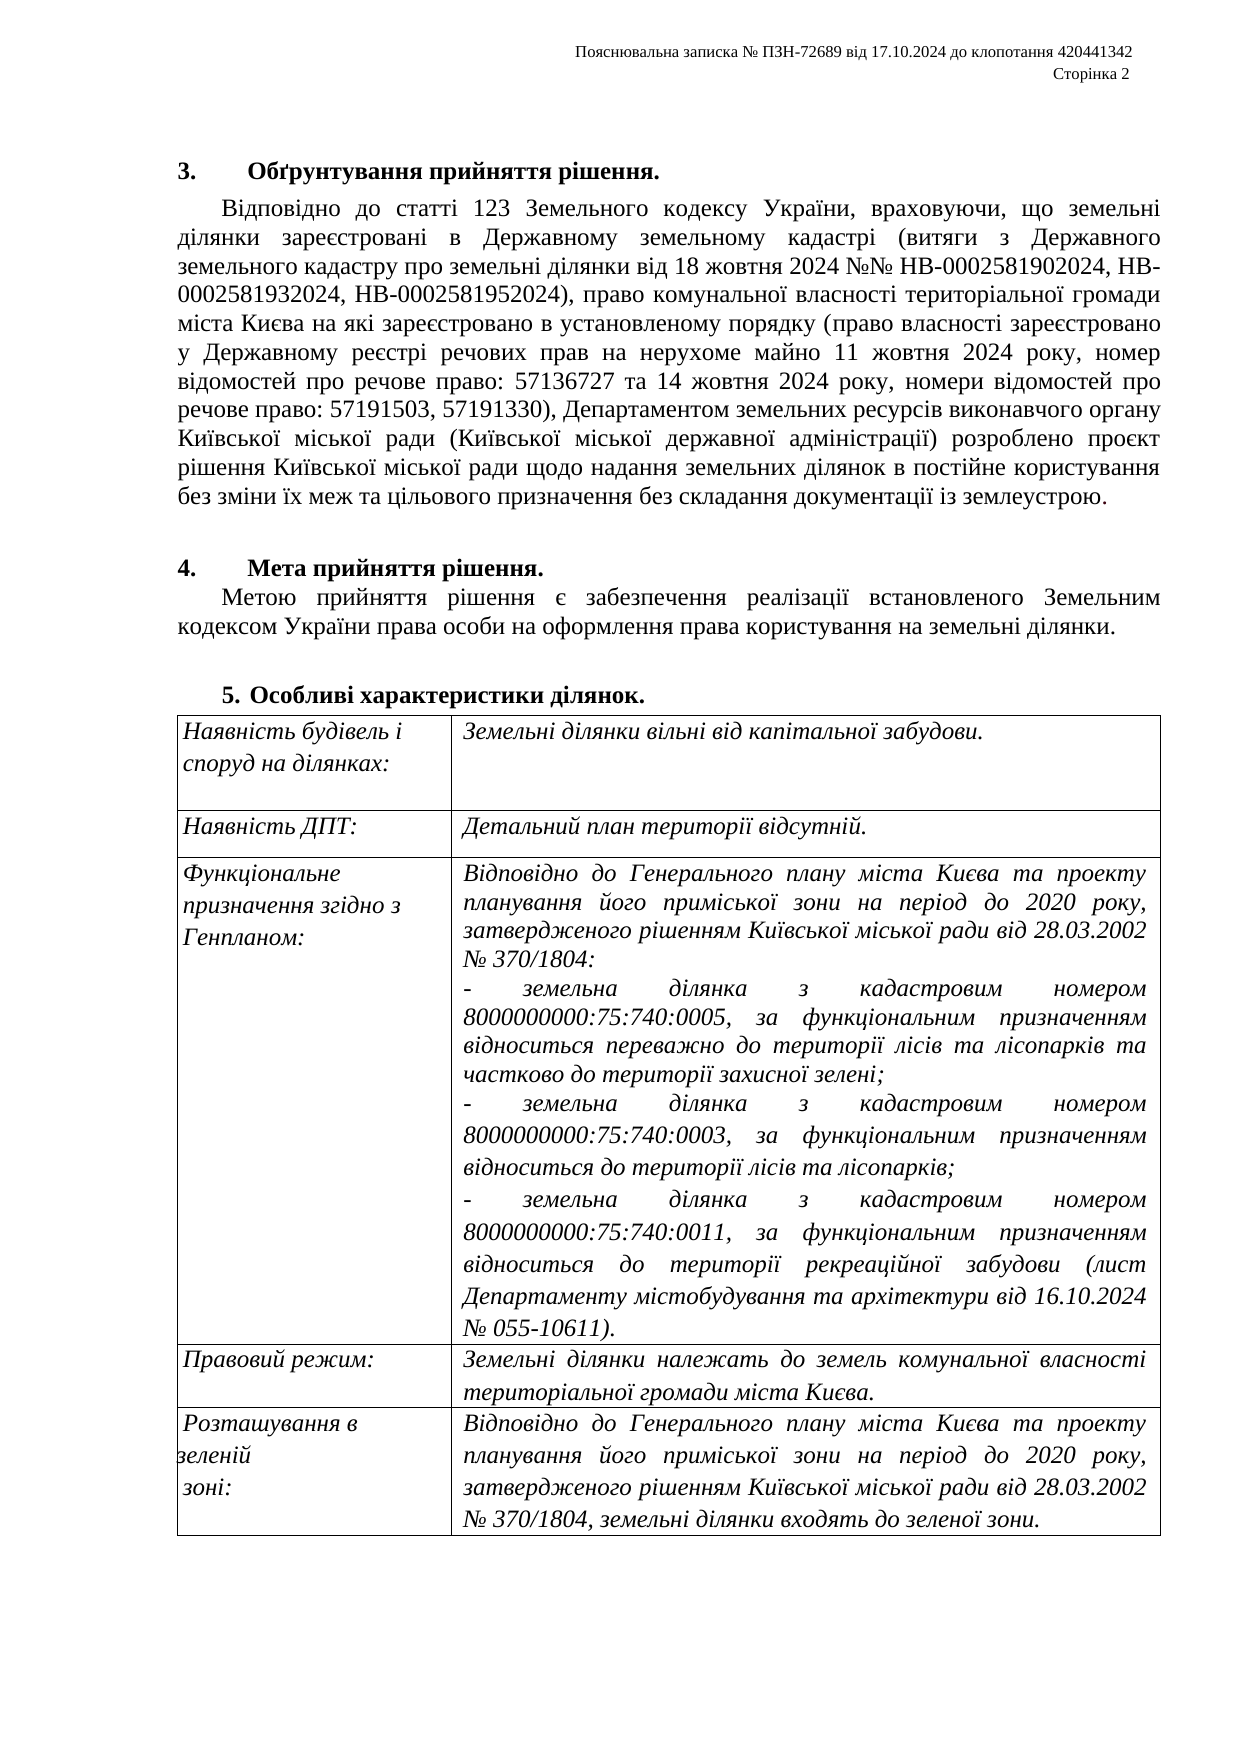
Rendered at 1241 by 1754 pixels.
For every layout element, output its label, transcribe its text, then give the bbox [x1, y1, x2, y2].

table_cell Детальний план території відсутній. [452, 811, 1160, 857]
list Особливі характеристики ділянок. [222, 680, 1161, 709]
table_cell Функціональне призначення згідно з Генпланом: [178, 858, 451, 1343]
text Відповідно до статті 123 Земельного кодексу України, враховуючи, що земельні ділянки зареєстровані в Державному земельному кадастрі (витяги з Державного земельного кадастру про земельні ділянки від 18 жовтня 2024 №№ НВ-0002581902024, НВ-0002581932024, НВ-0002581952024), право комунальної власності територіальної громади міста Києва на які зареєстровано в установленому порядку (право власності зареєстровано у Державному реєстрі речових прав на нерухоме майно 11 жовтня 2024 року, номер відомостей про речове право: 57136727 та 14 жовтня 2024 року, номери відомостей про речове право: 57191503, 57191330), Департаментом земельних ресурсів виконавчого органу Київської міської ради (Київської міської державної адміністрації) розроблено проєкт рішення Київської міської ради щодо надання земельних ділянок в постійне користування без зміни їх меж та цільового призначення без складання документації із землеустрою. [177, 193, 1161, 509]
table_header Земельні ділянки вільні від капітальної забудови. [452, 716, 1160, 810]
table_header Наявність будівель і споруд на ділянках: [178, 716, 451, 810]
table_cell Наявність ДПТ: [178, 811, 451, 857]
table_cell Відповідно до Генерального плану міста Києва та проекту планування його приміської зони на період до 2020 року, затвердженого рішенням Київської міської ради від 28.03.2002 № 370/1804: - земельна ділянка з кадастровим номером 8000000000:75:740:0005, за функціональним призначенням відноситься переважно до території лісів та лісопарків та частково до території захисної зелені; - земельна ділянка з кадастровим номером 8000000000:75:740:0003, за функціональним призначенням відноситься до території лісів та лісопарків; - земельна ділянка з кадастровим номером 8000000000:75:740:0011, за функціональним призначенням відноситься до території рекреаційної забудови (лист Департаменту містобудування та архітектури від 16.10.2024 № 055-10611). [452, 858, 1160, 1343]
text Метою прийняття рішення є забезпечення реалізації встановленого Земельним кодексом України права особи на оформлення права користування на земельні ділянки. [177, 582, 1161, 640]
table_cell Земельні ділянки належать до земель комунальної власності територіальної громади міста Києва. [452, 1345, 1160, 1407]
list Мета прийняття рішення. [177, 555, 1161, 582]
table_cell Правовий режим: [178, 1345, 451, 1407]
table_cell Відповідно до Генерального плану міста Києва та проекту планування його приміської зони на період до 2020 року, затвердженого рішенням Київської міської ради від 28.03.2002 № 370/1804, земельні ділянки входять до зеленої зони. [452, 1408, 1160, 1535]
list Обґрунтування прийняття рішення. [177, 158, 1161, 185]
table_cell Розташування в зеленій зоні: [178, 1408, 451, 1535]
